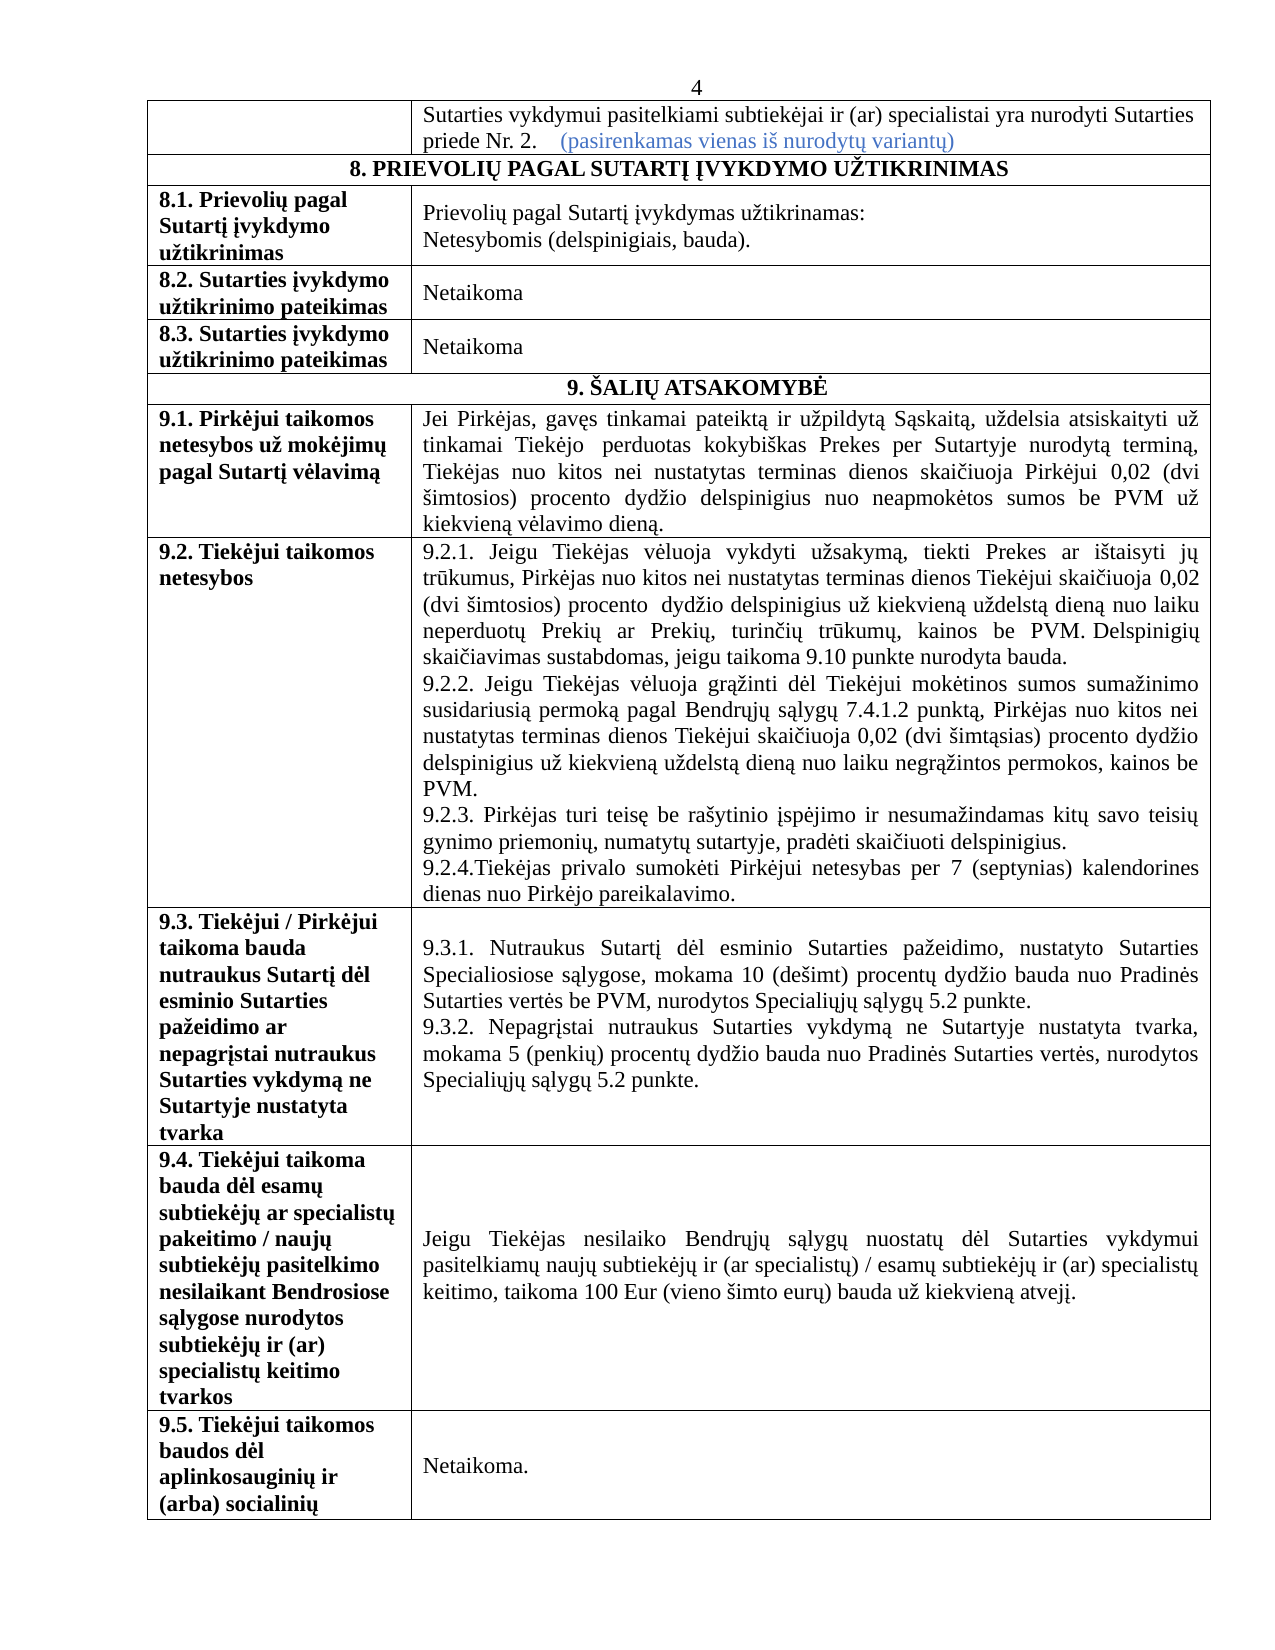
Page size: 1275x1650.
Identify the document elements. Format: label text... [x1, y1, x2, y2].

table_cell Jeigu Tiekėjas nesilaiko Bendrųjų sąlygų nuostatų dėl Sutarties vykdymui pasitelkiamų naujų subtiekėjų ir (ar specialistų) / esamų subtiekėjų ir (ar) specialistų keitimo, taikoma 100 Eur (vieno šimto eurų) bauda už kiekvieną atvejį. [412, 1146, 1210, 1410]
table_cell Netaikoma. [412, 1411, 1210, 1519]
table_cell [148, 101, 411, 154]
table_cell Netaikoma [412, 320, 1210, 373]
table_cell 8. PRIEVOLIŲ PAGAL SUTARTĮ ĮVYKDYMO UŽTIKRINIMAS [148, 155, 1210, 185]
table_cell 9.2. Tiekėjui taikomos netesybos [148, 538, 411, 907]
table_cell 9. ŠALIŲ ATSAKOMYBĖ [148, 374, 1210, 404]
table_cell 8.2. Sutarties įvykdymo užtikrinimo pateikimas [148, 266, 411, 319]
table_cell Prievolių pagal Sutartį įvykdymas užtikrinamas: Netesybomis (delspinigiais, bauda). [412, 186, 1210, 265]
table_cell 9.3.1. Nutraukus Sutartį dėl esminio Sutarties pažeidimo, nustatyto Sutarties Specialiosiose sąlygose, mokama 10 (dešimt) procentų dydžio bauda nuo Pradinės Sutarties vertės be PVM, nurodytos Specialiųjų sąlygų 5.2 punkte. 9.3.2. Nepagrįstai nutraukus Sutarties vykdymą ne Sutartyje nustatyta tvarka, mokama 5 (penkių) procentų dydžio bauda nuo Pradinės Sutarties vertės, nurodytos Specialiųjų sąlygų 5.2 punkte. [412, 908, 1210, 1145]
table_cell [412, 101, 1210, 154]
table_cell 9.3. Tiekėjui / Pirkėjui taikoma bauda nutraukus Sutartį dėl esminio Sutarties pažeidimo ar nepagrįstai nutraukus Sutarties vykdymą ne Sutartyje nustatyta tvarka [148, 908, 411, 1145]
table_cell 8.1. Prievolių pagal Sutartį įvykdymo užtikrinimas [148, 186, 411, 265]
table_cell Netaikoma [412, 266, 1210, 319]
table_cell 8.3. Sutarties įvykdymo užtikrinimo pateikimas [148, 320, 411, 373]
table_cell 9.2.1. Jeigu Tiekėjas vėluoja vykdyti užsakymą, tiekti Prekes ar ištaisyti jų trūkumus, Pirkėjas nuo kitos nei nustatytas terminas dienos Tiekėjui skaičiuoja 0,02 (dvi šimtosios) procento dydžio delspinigius už kiekvieną uždelstą dieną nuo laiku neperduotų Prekių ar Prekių, turinčių trūkumų, kainos be PVM. Delspinigių skaičiavimas sustabdomas, jeigu taikoma 9.10 punkte nurodyta bauda. 9.2.2. Jeigu Tiekėjas vėluoja grąžinti dėl Tiekėjui mokėtinos sumos sumažinimo susidariusią permoką pagal Bendrųjų sąlygų 7.4.1.2 punktą, Pirkėjas nuo kitos nei nustatytas terminas dienos Tiekėjui skaičiuoja 0,02 (dvi šimtąsias) procento dydžio delspinigius už kiekvieną uždelstą dieną nuo laiku negrąžintos permokos, kainos be PVM. 9.2.3. Pirkėjas turi teisę be rašytinio įspėjimo ir nesumažindamas kitų savo teisių gynimo priemonių, numatytų sutartyje, pradėti skaičiuoti delspinigius. 9.2.4.Tiekėjas privalo sumokėti Pirkėjui netesybas per 7 (septynias) kalendorines dienas nuo Pirkėjo pareikalavimo. [412, 538, 1210, 907]
table_cell Jei Pirkėjas, gavęs tinkamai pateiktą ir užpildytą Sąskaitą, uždelsia atsiskaityti už tinkamai Tiekėjo perduotas kokybiškas Prekes per Sutartyje nurodytą terminą, Tiekėjas nuo kitos nei nustatytas terminas dienos skaičiuoja Pirkėjui 0,02 (dvi šimtosios) procento dydžio delspinigius nuo neapmokėtos sumos be PVM už kiekvieną vėlavimo dieną. [412, 405, 1210, 537]
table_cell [148, 1411, 411, 1519]
table_cell 9.1. Pirkėjui taikomos netesybos už mokėjimų pagal Sutartį vėlavimą [148, 405, 411, 537]
table_cell 9.4. Tiekėjui taikoma bauda dėl esamų subtiekėjų ar specialistų pakeitimo / naujų subtiekėjų pasitelkimo nesilaikant Bendrosiose sąlygose nurodytos subtiekėjų ir (ar) specialistų keitimo tvarkos [148, 1146, 411, 1410]
